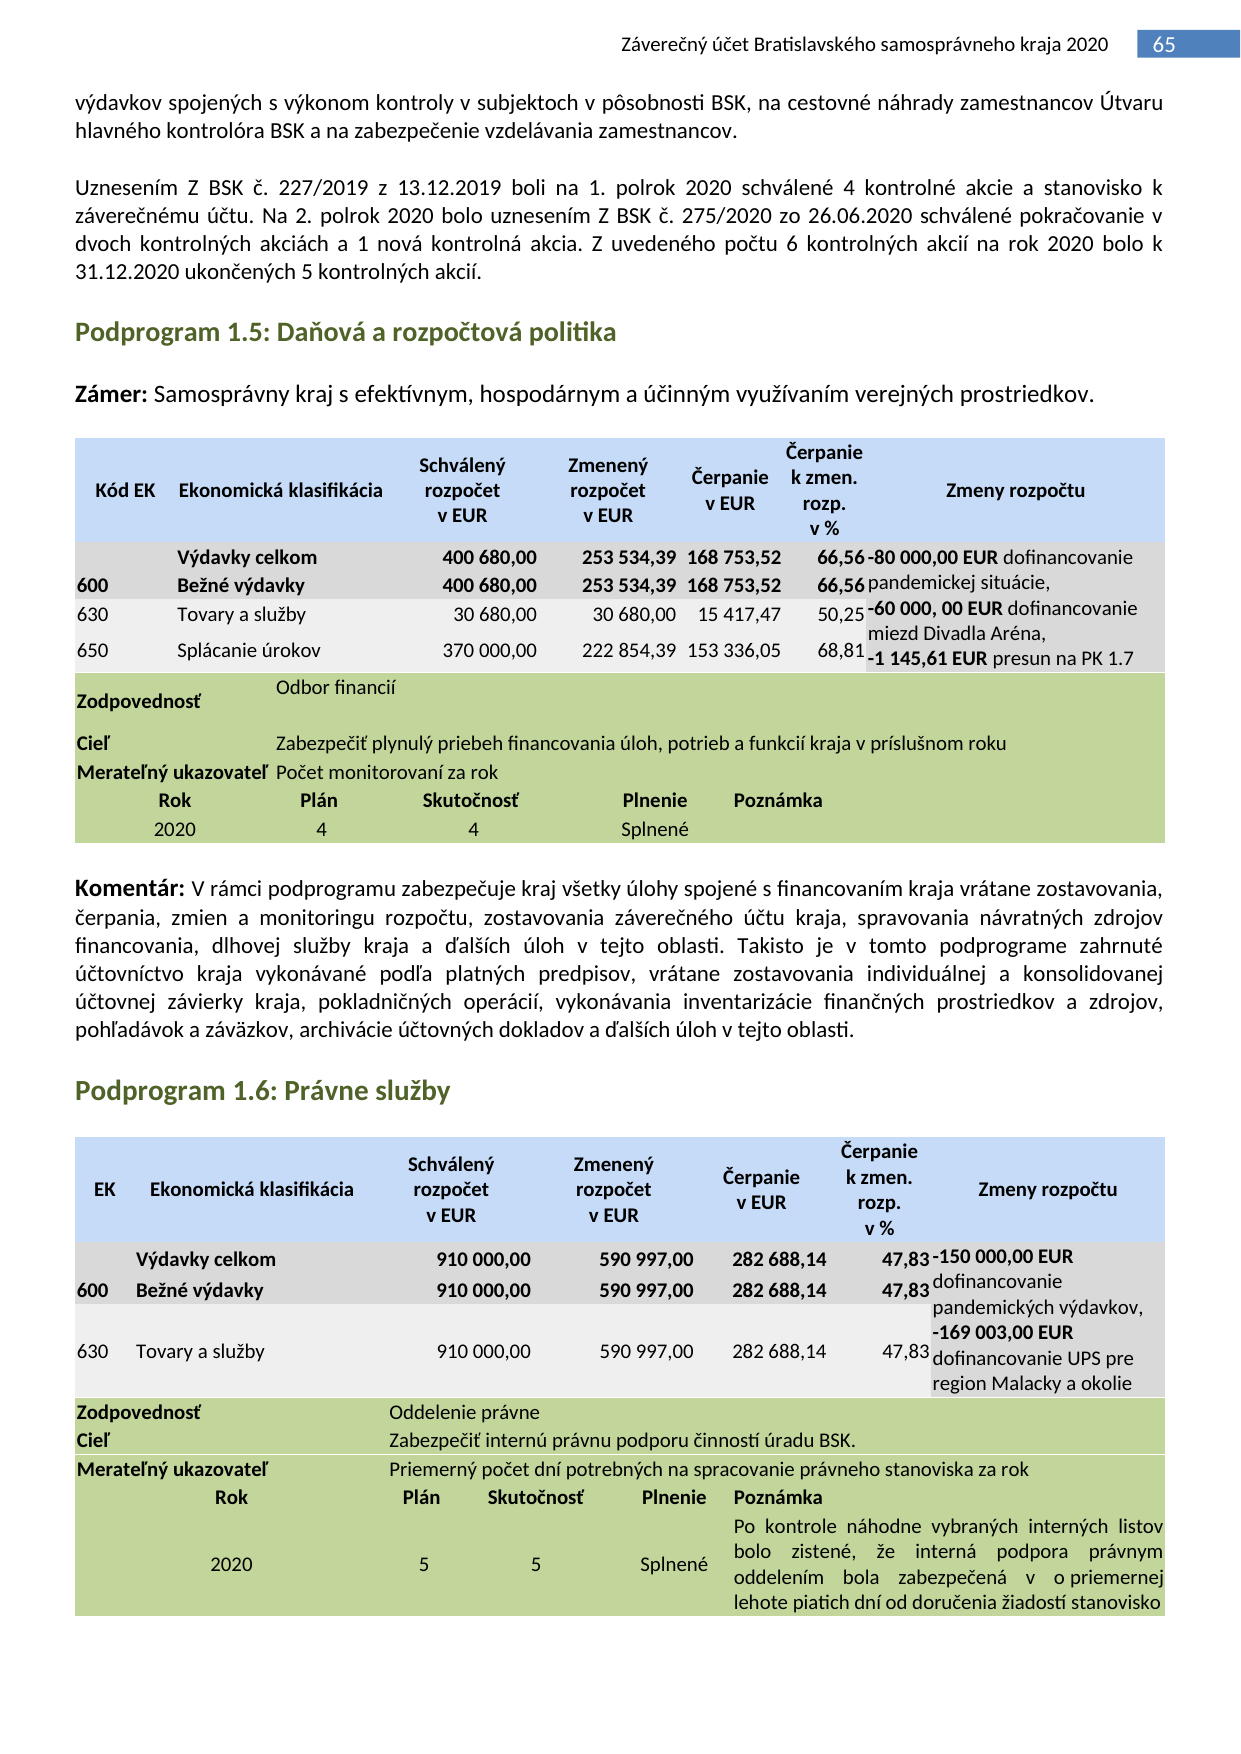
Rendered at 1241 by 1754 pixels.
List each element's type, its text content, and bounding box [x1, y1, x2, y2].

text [75, 88, 1165, 144]
text Uznesením Z BSK č. 227/2019 z 13.12.2019 boli na 1. polrok 2020 schválené 4 kontrolné akcie a stanovisko k záverečnému účtu. Na 2. polrok 2020 bolo uznesením Z BSK č. 275/2020 zo 26.06.2020 schválené pokračovanie v dvoch kontrolných akciách a 1 nová kontrolná akcia. Z uvedeného počtu 6 kontrolných akcií na rok 2020 bolo k 31.12.2020 ukončených 5 kontrolných akcií. [75, 173, 1165, 285]
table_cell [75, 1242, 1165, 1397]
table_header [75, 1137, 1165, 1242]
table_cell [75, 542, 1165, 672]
text Komentár: V rámci podprogramu zabezpečuje kraj všetky úlohy spojené s financovaním kraja vrátane zostavovania, čerpania, zmien a monitoringu rozpočtu, zostavovania záverečného účtu kraja, spravovania návratných zdrojov financovania, dlhovej služby kraja a ďalších úloh v tejto oblasti. Takisto je v tomto podprograme zahrnuté účtovníctvo kraja vykonávané podľa platných predpisov, vrátane zostavovania individuálnej a konsolidovanej účtovnej závierky kraja, pokladničných operácií, vykonávania inventarizácie finančných prostriedkov a zdrojov, pohľadávok a záväzkov, archivácie účtovných dokladov a ďalších úloh v tejto oblasti. [75, 872, 1165, 1043]
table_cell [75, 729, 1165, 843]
text Podprogram 1.5: Daňová a rozpočtová politika [75, 314, 1165, 349]
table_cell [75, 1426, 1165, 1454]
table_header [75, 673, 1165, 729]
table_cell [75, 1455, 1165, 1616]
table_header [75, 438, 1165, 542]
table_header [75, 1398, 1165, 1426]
text Zámer: Samosprávny kraj s efektívnym, hospodárnym a účinným využívaním verejných prostriedkov. [75, 378, 1165, 408]
text Podprogram 1.6: Právne služby [75, 1072, 1165, 1108]
